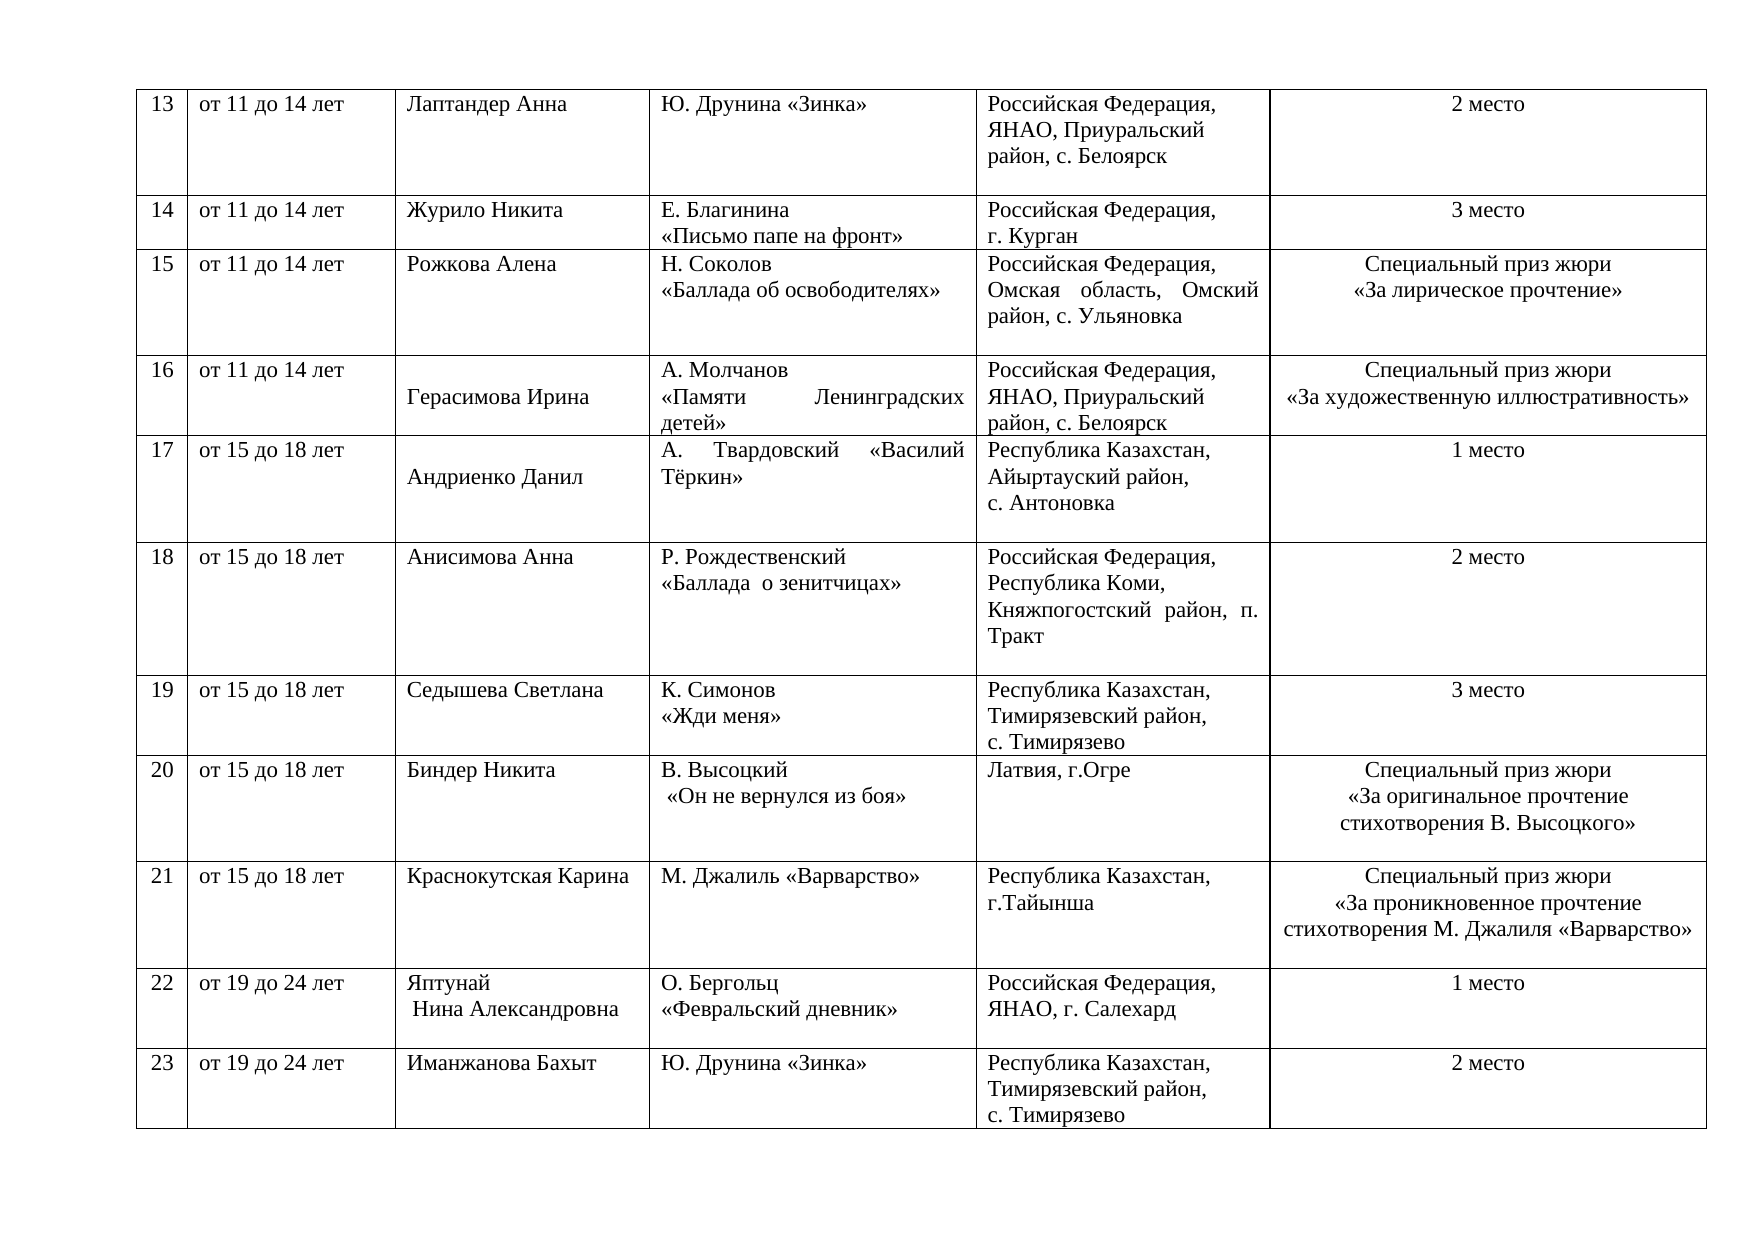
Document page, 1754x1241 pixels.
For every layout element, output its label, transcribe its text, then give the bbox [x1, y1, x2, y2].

table_cell 13 [137, 90, 187, 195]
table_cell В. Высоцкий «Он не вернулся из боя» [650, 756, 976, 861]
table_cell Российская Федерация, ЯНАО, Приуральский район, с. Белоярск [977, 90, 1269, 195]
table_cell Российская Федерация, ЯНАО, г. Салехард [977, 969, 1269, 1048]
table_cell от 15 до 18 лет [188, 543, 395, 675]
table_cell 20 [137, 756, 187, 861]
table_cell от 15 до 18 лет [188, 862, 395, 968]
table_cell М. Джалиль «Варварство» [650, 862, 976, 968]
table_cell А. Молчанов «Памяти Ленинградских детей» [650, 356, 976, 435]
table_cell Ю. Друнина «Зинка» [650, 90, 976, 195]
table_cell от 19 до 24 лет [188, 969, 395, 1048]
table_cell Специальный приз жюри «За проникновенное прочтение стихотворения М. Джалиля «Варварство» [1271, 862, 1706, 968]
table_cell Специальный приз жюри «За лирическое прочтение» [1271, 250, 1706, 355]
table_cell Латвия, г.Огре [977, 756, 1269, 861]
table_cell Российская Федерация, ЯНАО, Приуральский район, с. Белоярск [977, 356, 1269, 435]
table_cell 1 место [1271, 969, 1706, 1048]
table_cell Иманжанова Бахыт [396, 1049, 649, 1128]
table_cell 17 [137, 436, 187, 542]
table_cell О. Бергольц «Февральский дневник» [650, 969, 976, 1048]
table_cell Герасимова Ирина [396, 356, 649, 435]
table_cell Специальный приз жюри «За оригинальное прочтение стихотворения В. Высоцкого» [1271, 756, 1706, 861]
table_cell Ю. Друнина «Зинка» [650, 1049, 976, 1128]
table_cell Р. Рождественский «Баллада о зенитчицах» [650, 543, 976, 675]
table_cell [977, 1049, 1269, 1128]
table_cell Российская Федерация, Республика Коми, Княжпогостский район, п. Тракт [977, 543, 1269, 675]
table_cell Специальный приз жюри «За художественную иллюстративность» [1271, 356, 1706, 435]
table_cell 2 место [1271, 1049, 1706, 1128]
table_cell Андриенко Данил [396, 436, 649, 542]
table_cell от 19 до 24 лет [188, 1049, 395, 1128]
table_cell 2 место [1271, 543, 1706, 675]
table_cell от 15 до 18 лет [188, 756, 395, 861]
table_cell от 11 до 14 лет [188, 356, 395, 435]
table_cell К. Симонов «Жди меня» [650, 676, 976, 755]
table_cell 23 [137, 1049, 187, 1128]
table_cell 21 [137, 862, 187, 968]
table_cell 18 [137, 543, 187, 675]
table_cell Журило Никита [396, 196, 649, 249]
table_cell от 11 до 14 лет [188, 250, 395, 355]
table_cell Республика Казахстан, г.Тайынша [977, 862, 1269, 968]
table_cell 14 [137, 196, 187, 249]
table_cell Лаптандер Анна [396, 90, 649, 195]
table_cell от 15 до 18 лет [188, 676, 395, 755]
table_cell Республика Казахстан, Айыртауский район, с. Антоновка [977, 436, 1269, 542]
table_cell Рожкова Алена [396, 250, 649, 355]
table_cell от 11 до 14 лет [188, 196, 395, 249]
table_cell от 11 до 14 лет [188, 90, 395, 195]
table_cell Республика Казахстан, Тимирязевский район, с. Тимирязево [977, 676, 1269, 755]
table_cell Е. Благинина «Письмо папе на фронт» [650, 196, 976, 249]
table_cell 22 [137, 969, 187, 1048]
table_cell 19 [137, 676, 187, 755]
table_cell 1 место [1271, 436, 1706, 542]
table_cell 3 место [1271, 676, 1706, 755]
table_cell 15 [137, 250, 187, 355]
table_cell 16 [137, 356, 187, 435]
table_cell Анисимова Анна [396, 543, 649, 675]
table_cell 3 место [1271, 196, 1706, 249]
table_cell от 15 до 18 лет [188, 436, 395, 542]
table_cell Российская Федерация, Омская область, Омский район, с. Ульяновка [977, 250, 1269, 355]
table_cell Биндер Никита [396, 756, 649, 861]
table_cell Н. Соколов «Баллада об освободителях» [650, 250, 976, 355]
table_cell Краснокутская Карина [396, 862, 649, 968]
table_cell 2 место [1271, 90, 1706, 195]
table_cell А. Твардовский «Василий Тёркин» [650, 436, 976, 542]
table_cell Седышева Светлана [396, 676, 649, 755]
table_cell Российская Федерация, г. Курган [977, 196, 1269, 249]
table_cell Яптунай Нина Александровна [396, 969, 649, 1048]
